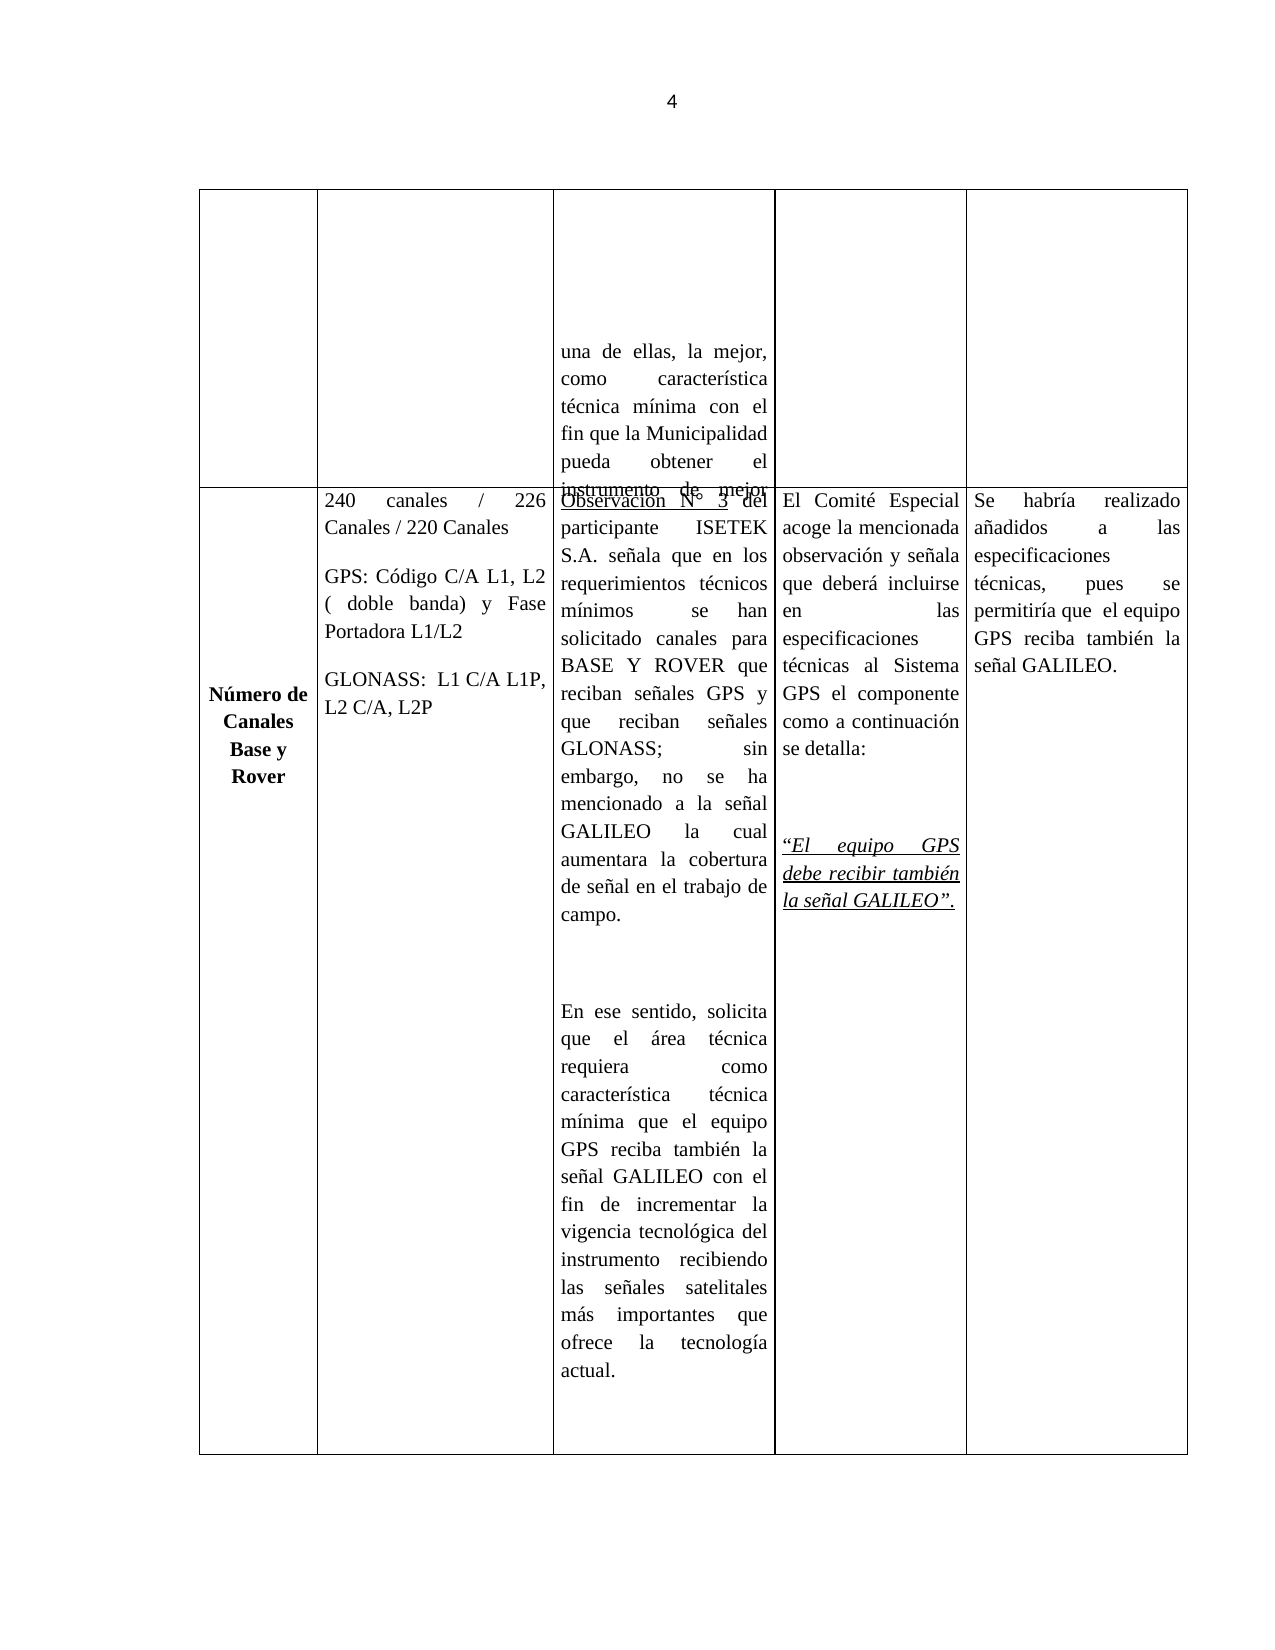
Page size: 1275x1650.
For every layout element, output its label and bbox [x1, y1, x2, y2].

table_cell [776, 488, 966, 1454]
table_cell [200, 488, 317, 1454]
table_cell [967, 488, 1187, 1454]
table_cell [318, 488, 553, 1454]
table_cell [554, 488, 774, 1454]
